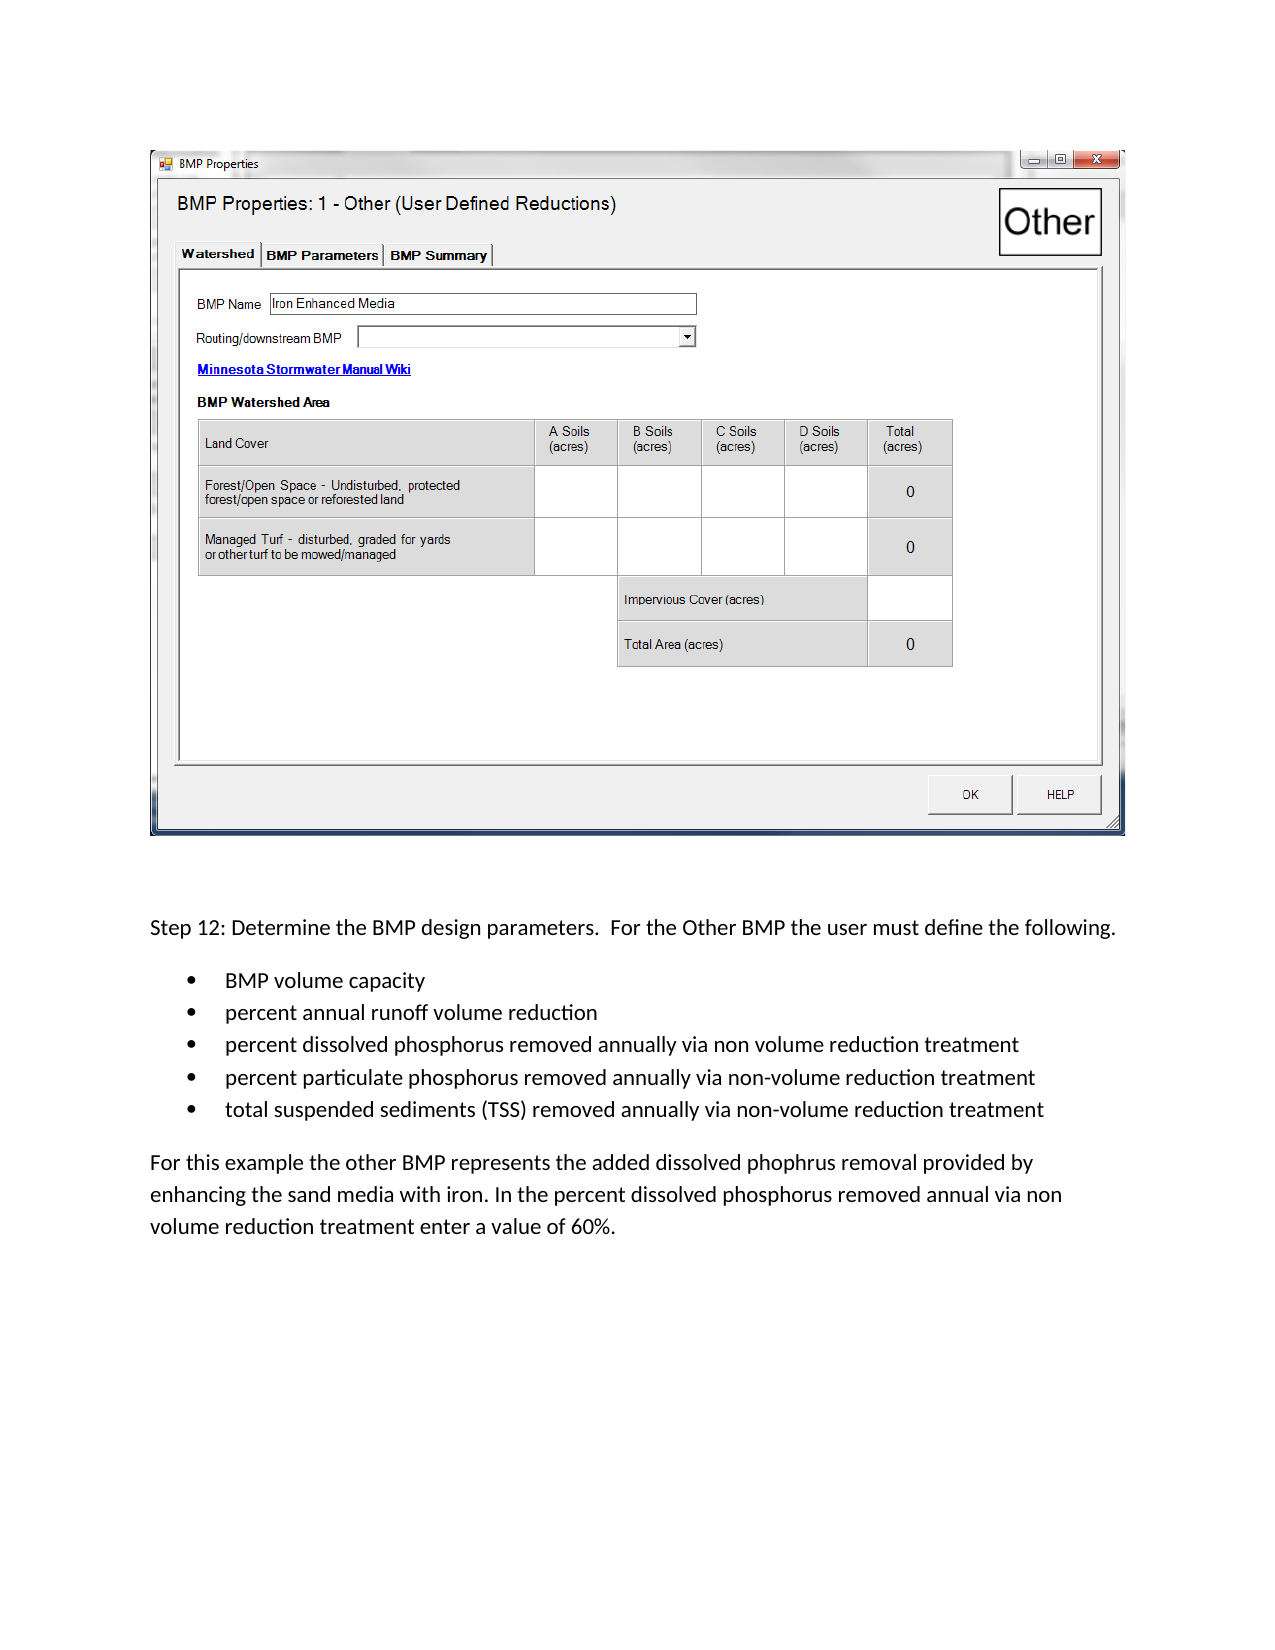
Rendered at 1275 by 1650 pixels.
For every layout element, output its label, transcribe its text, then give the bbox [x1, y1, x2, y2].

list percent dissolved phosphorus removed annually via non volume reduction treatment [187, 1031, 1125, 1059]
list percent annual runoff volume reduction [187, 998, 1125, 1026]
list percent particulate phosphorus removed annually via non-volume reduction treatment [187, 1063, 1125, 1091]
picture [150, 150, 1125, 836]
text For this example the other BMP represents the added dissolved phophrus removal provided by enhancing the sand media with iron. In the percent dissolved phosphorus removed annual via non volume reduction treatment enter a value of 60%. [150, 1148, 1125, 1240]
list BMP volume capacity [187, 966, 1125, 994]
text Step 12: Determine the BMP design parameters. For the Other BMP the user must define the following. [150, 913, 1125, 941]
list total suspended sediments (TSS) removed annually via non-volume reduction treatment [187, 1095, 1125, 1123]
